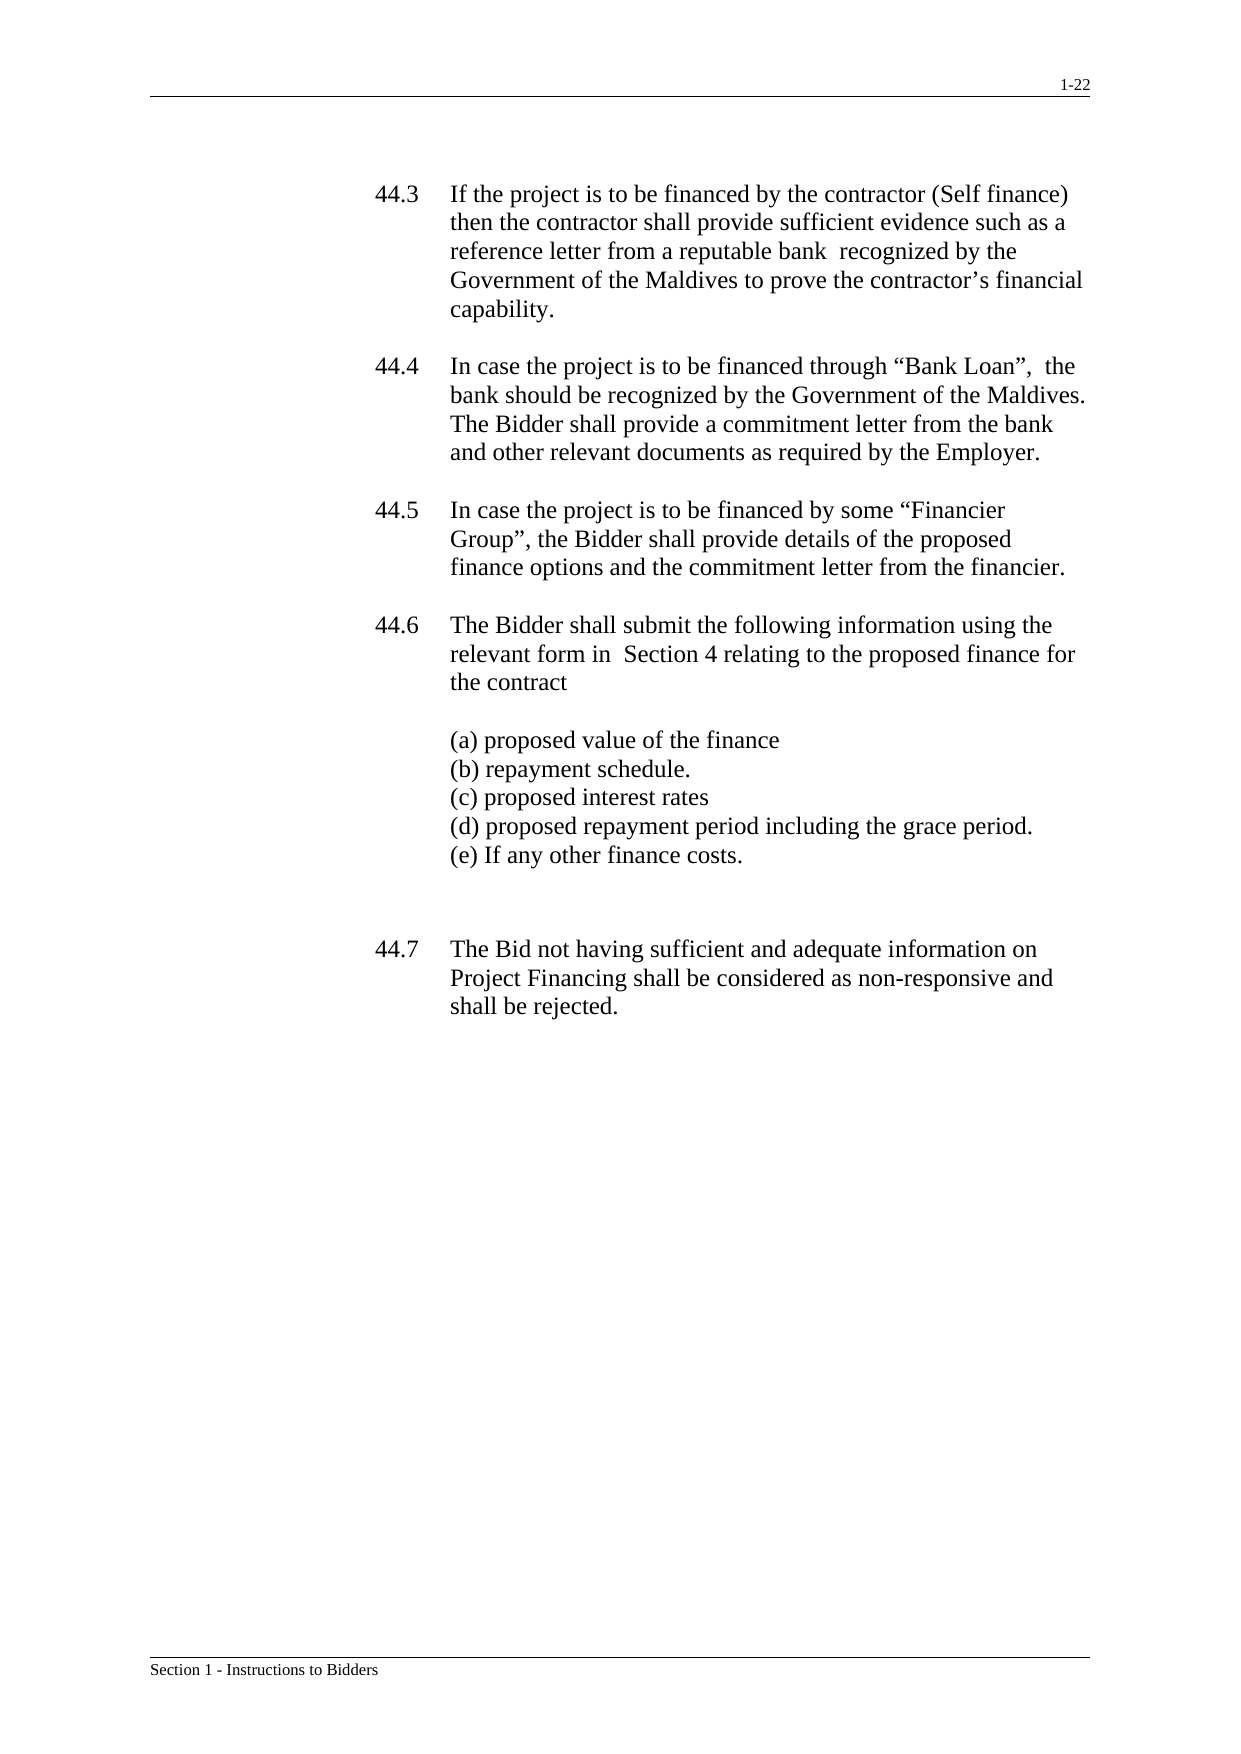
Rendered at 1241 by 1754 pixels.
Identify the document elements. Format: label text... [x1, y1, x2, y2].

text 44.3 If the project is to be financed by the contractor (Self finance) then the contractor shall provide sufficient evidence such as a reference letter from a reputable bank recognized by the Government of the Maldives to prove the contractor’s financial capability. [375, 179, 1090, 322]
text (c) proposed interest rates [450, 782, 1090, 811]
text 44.5 In case the project is to be financed by some “Financier Group”, the Bidder shall provide details of the proposed finance options and the commitment letter from the financier. [375, 495, 1090, 581]
text (d) proposed repayment period including the grace period. [450, 811, 1090, 840]
text (b) repayment schedule. [450, 754, 1090, 782]
text (a) proposed value of the finance [450, 725, 1090, 754]
text 44.7 The Bid not having sufficient and adequate information on Project Financing shall be considered as non-responsive and shall be rejected. [375, 934, 1090, 1020]
text (e) If any other finance costs. [450, 840, 1090, 869]
text 44.6 The Bidder shall submit the following information using the relevant form in Section 4 relating to the proposed finance for the contract [375, 610, 1090, 696]
text 44.4 In case the project is to be financed through “Bank Loan”, the bank should be recognized by the Government of the Maldives. The Bidder shall provide a commitment letter from the bank and other relevant documents as required by the Employer. [375, 351, 1090, 466]
